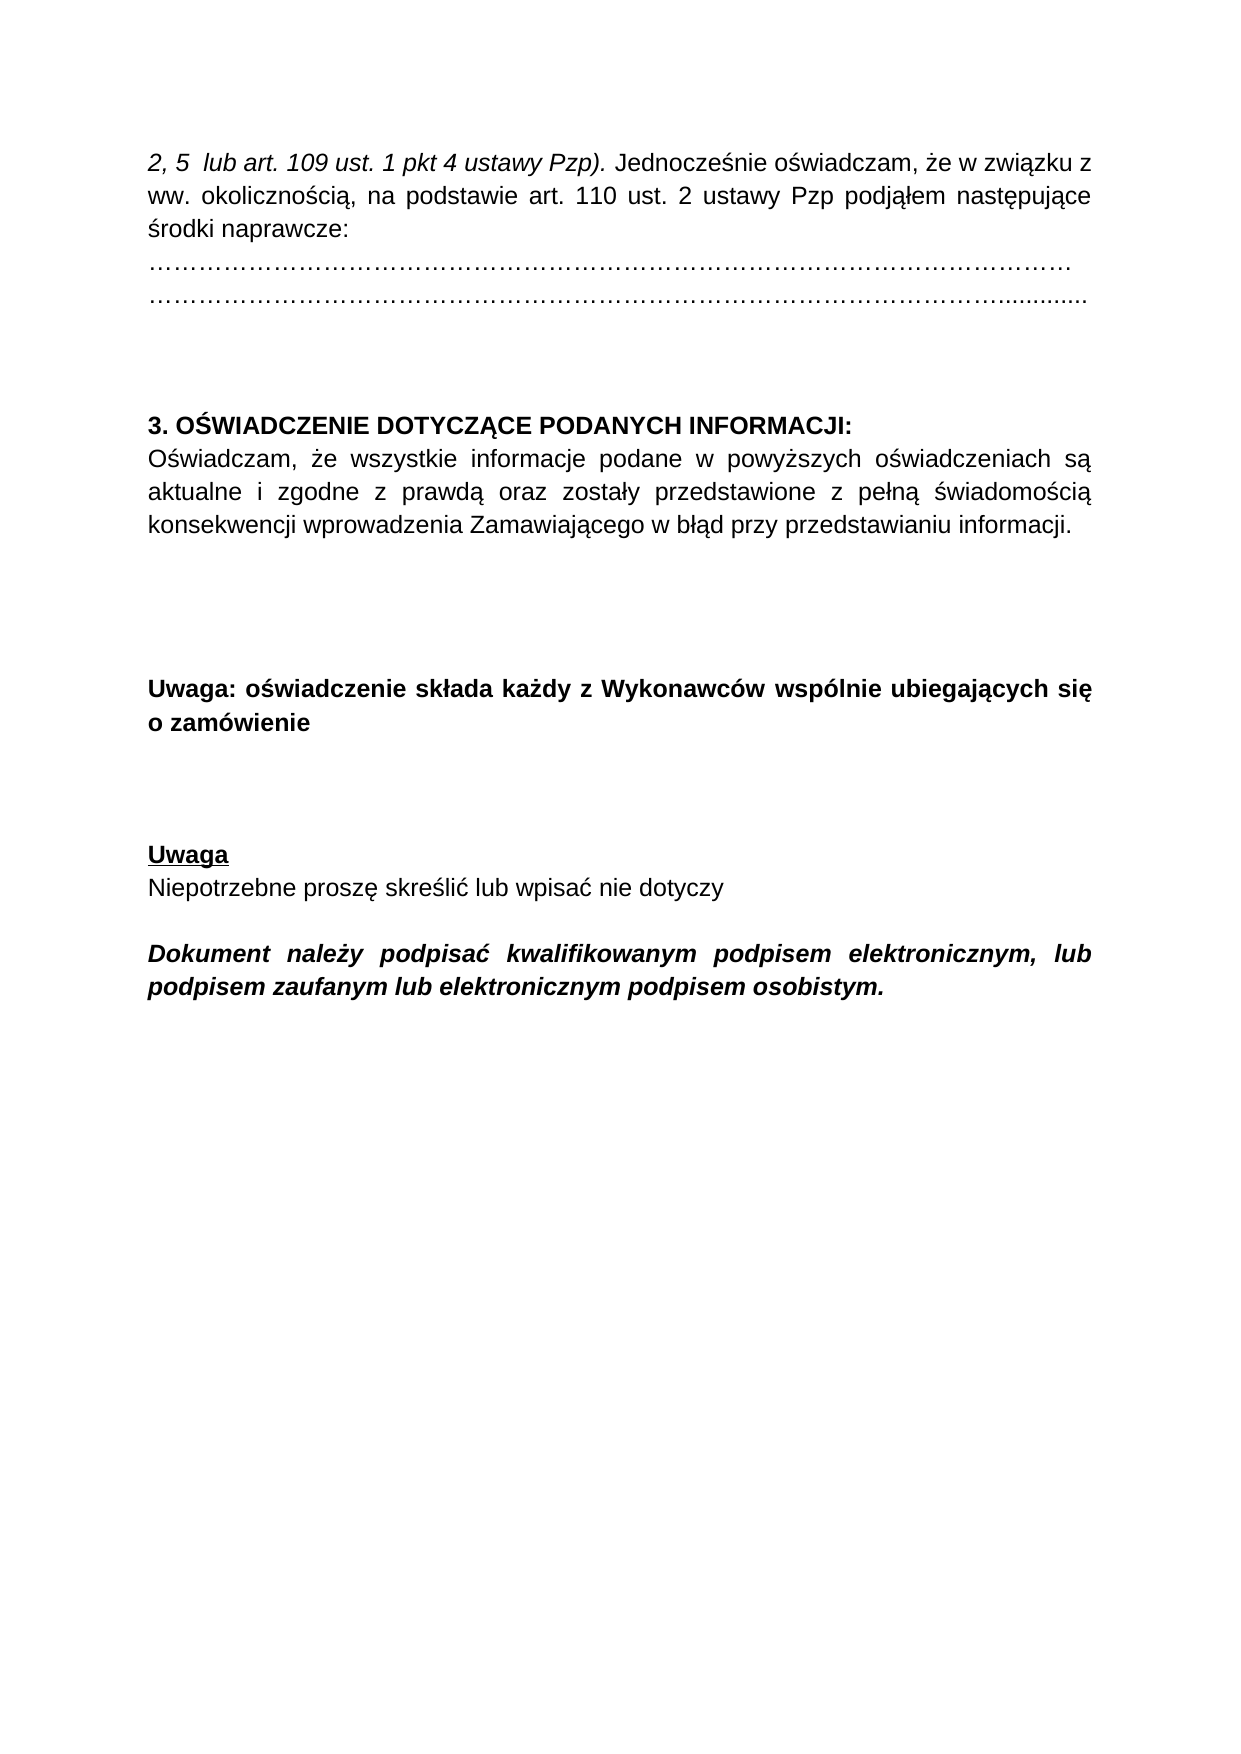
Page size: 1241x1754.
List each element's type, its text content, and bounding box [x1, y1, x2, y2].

text Uwaga [148, 839, 1093, 868]
text Dokument należy podpisać kwalifikowanym podpisem elektronicznym, lub podpisem zaufanym lub elektronicznym podpisem osobistym. [148, 939, 1093, 1000]
text ………………………………………………………………………………………………… [148, 247, 1093, 275]
text Oświadczam, że wszystkie informacje podane w powyższych oświadczeniach są aktualne i zgodne z prawdą oraz zostały przedstawione z pełną świadomością konsekwencji wprowadzenia Zamawiającego w błąd przy przedstawianiu informacji. [148, 444, 1093, 539]
text Uwaga: oświadczenie składa każdy z Wykonawców wspólnie ubiegających się o zamówienie [148, 674, 1093, 736]
text 3. OŚWIADCZENIE DOTYCZĄCE PODANYCH INFORMACJI: [148, 411, 1093, 440]
text …………………………………………………………………………………………............. [148, 280, 1093, 308]
text Niepotrzebne proszę skreślić lub wpisać nie dotyczy [148, 873, 1093, 901]
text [148, 148, 1093, 242]
